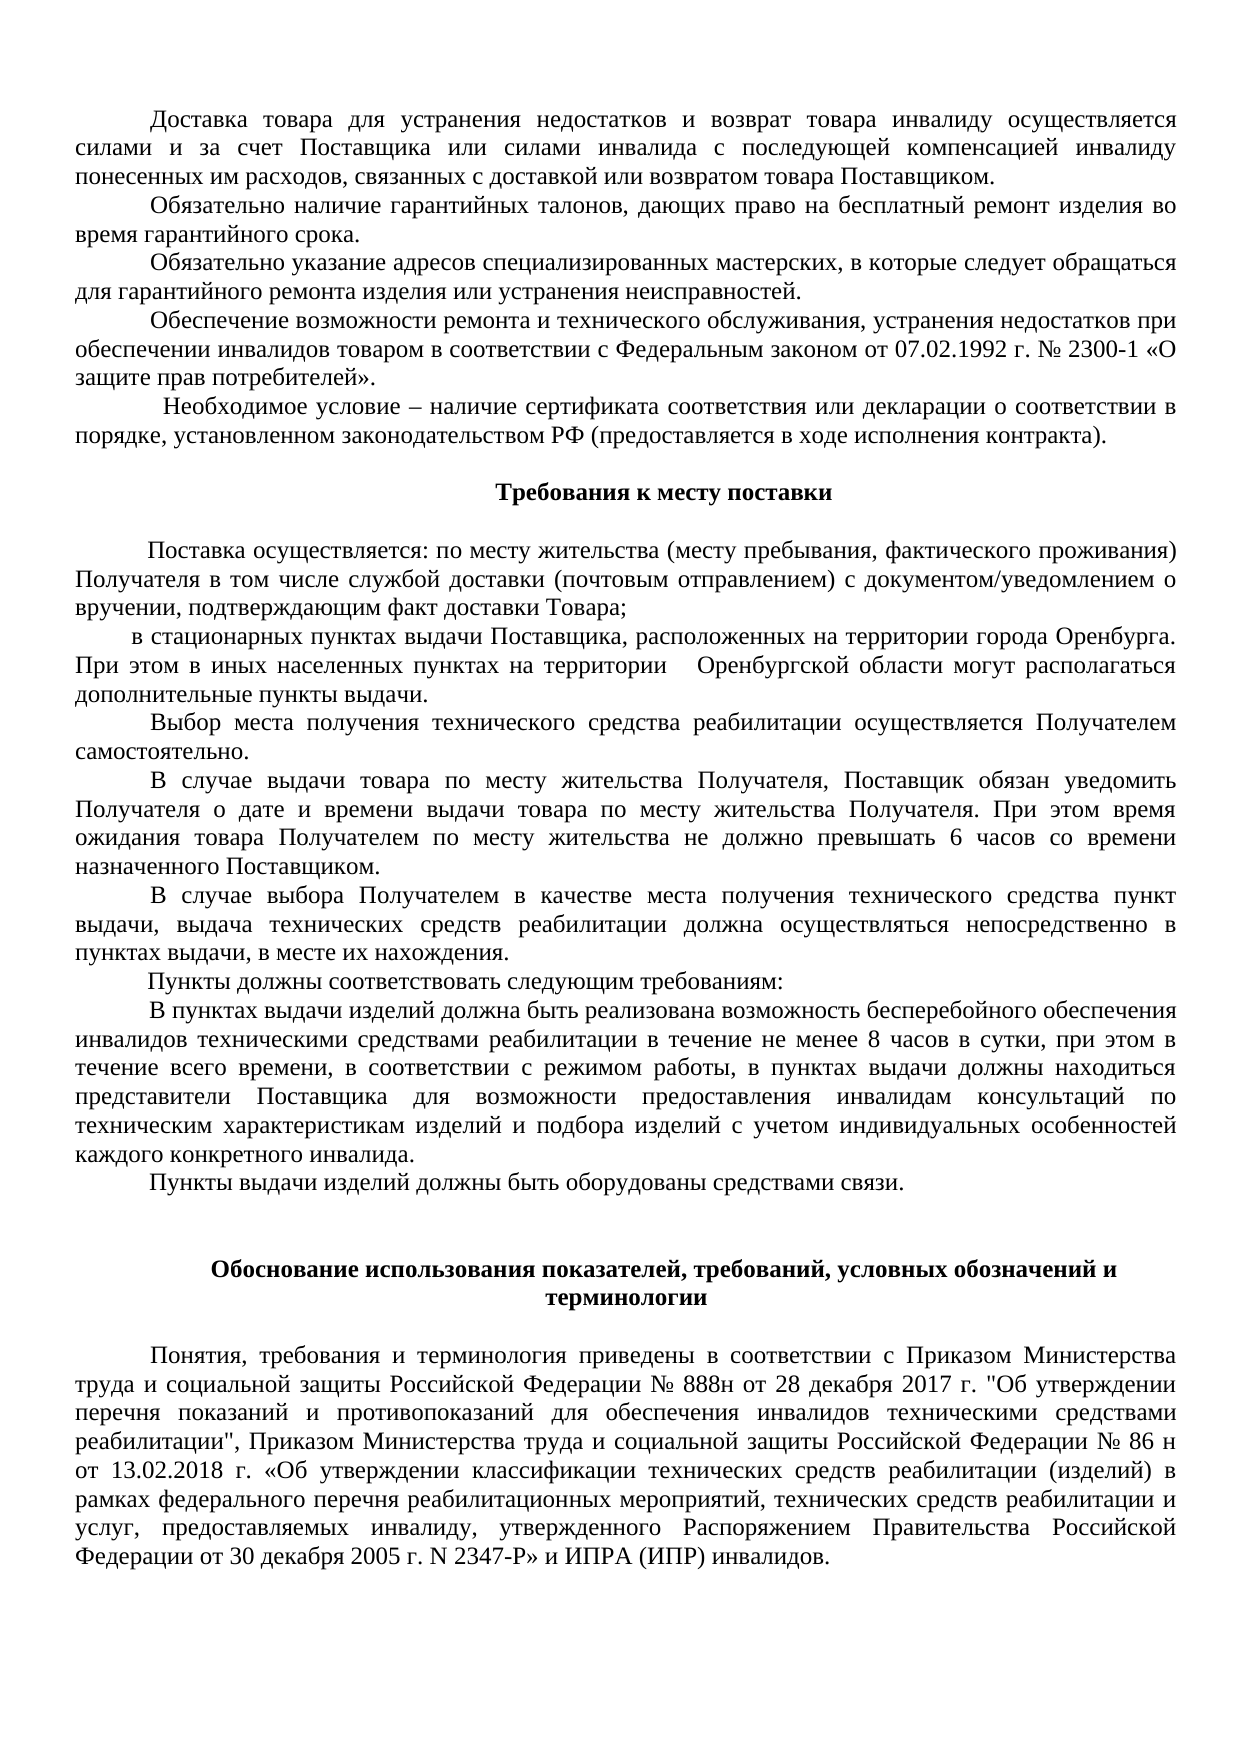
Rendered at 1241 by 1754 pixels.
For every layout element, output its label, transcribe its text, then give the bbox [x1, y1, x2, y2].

text в стационарных пунктах выдачи Поставщика, расположенных на территории города Оренбурга. При этом в иных населенных пунктах на территории Оренбургской области могут располагаться дополнительные пункты выдачи. [75, 621, 1178, 707]
text Пункты выдачи изделий должны быть оборудованы средствами связи. [75, 1167, 1178, 1196]
text Обоснование использования показателей, требований, условных обозначений и терминологии [75, 1254, 1178, 1311]
text Необходимое условие – наличие сертификата соответствия или декларации о соответствии в порядке, установленном законодательством РФ (предоставляется в ходе исполнения контракта). [75, 391, 1178, 449]
text Обязательно наличие гарантийных талонов, дающих право на бесплатный ремонт изделия во время гарантийного срока. [75, 190, 1178, 247]
text В случае выдачи товара по месту жительства Получателя, Поставщик обязан уведомить Получателя о дате и времени выдачи товара по месту жительства Получателя. При этом время ожидания товара Получателем по месту жительства не должно превышать 6 часов со времени назначенного Поставщиком. [75, 765, 1178, 880]
text Выбор места получения технического средства реабилитации осуществляется Получателем самостоятельно. [75, 707, 1178, 765]
text В пунктах выдачи изделий должна быть реализована возможность бесперебойного обеспечения инвалидов техническими средствами реабилитации в течение не менее 8 часов в сутки, при этом в течение всего времени, в соответствии с режимом работы, в пунктах выдачи должны находиться представители Поставщика для возможности предоставления инвалидам консультаций по техническим характеристикам изделий и подбора изделий с учетом индивидуальных особенностей каждого конкретного инвалида. [75, 995, 1178, 1167]
text Обеспечение возможности ремонта и технического обслуживания, устранения недостатков при обеспечении инвалидов товаром в соответствии с Федеральным законом от 07.02.1992 г. № 2300-1 «О защите прав потребителей». [75, 305, 1178, 391]
text Обязательно указание адресов специализированных мастерских, в которые следует обращаться для гарантийного ремонта изделия или устранения неисправностей. [75, 247, 1178, 305]
text Пункты должны соответствовать следующим требованиям: [75, 966, 1178, 995]
text Доставка товара для устранения недостатков и возврат товара инвалиду осуществляется силами и за счет Поставщика или силами инвалида с последующей компенсацией инвалиду понесенных им расходов, связанных с доставкой или возвратом товара Поставщиком. [75, 104, 1178, 190]
text В случае выбора Получателем в качестве места получения технического средства пункт выдачи, выдача технических средств реабилитации должна осуществляться непосредственно в пунктах выдачи, в месте их нахождения. [75, 880, 1178, 966]
text Требования к месту поставки [75, 477, 1178, 506]
text Поставка осуществляется: по месту жительства (месту пребывания, фактического проживания) Получателя в том числе службой доставки (почтовым отправлением) с документом/уведомлением о вручении, подтверждающим факт доставки Товара; [75, 535, 1178, 621]
text Понятия, требования и терминология приведены в соответствии с Приказом Министерства труда и социальной защиты Российской Федерации № 888н от 28 декабря 2017 г. "Об утверждении перечня показаний и противопоказаний для обеспечения инвалидов техническими средствами реабилитации", Приказом Министерства труда и социальной защиты Российской Федерации № 86 н от 13.02.2018 г. «Об утверждении классификации технических средств реабилитации (изделий) в рамках федерального перечня реабилитационных мероприятий, технических средств реабилитации и услуг, предоставляемых инвалиду, утвержденного Распоряжением Правительства Российской Федерации от 30 декабря . N 2347-Р» и ИПРА (ИПР) инвалидов. [75, 1340, 1178, 1570]
